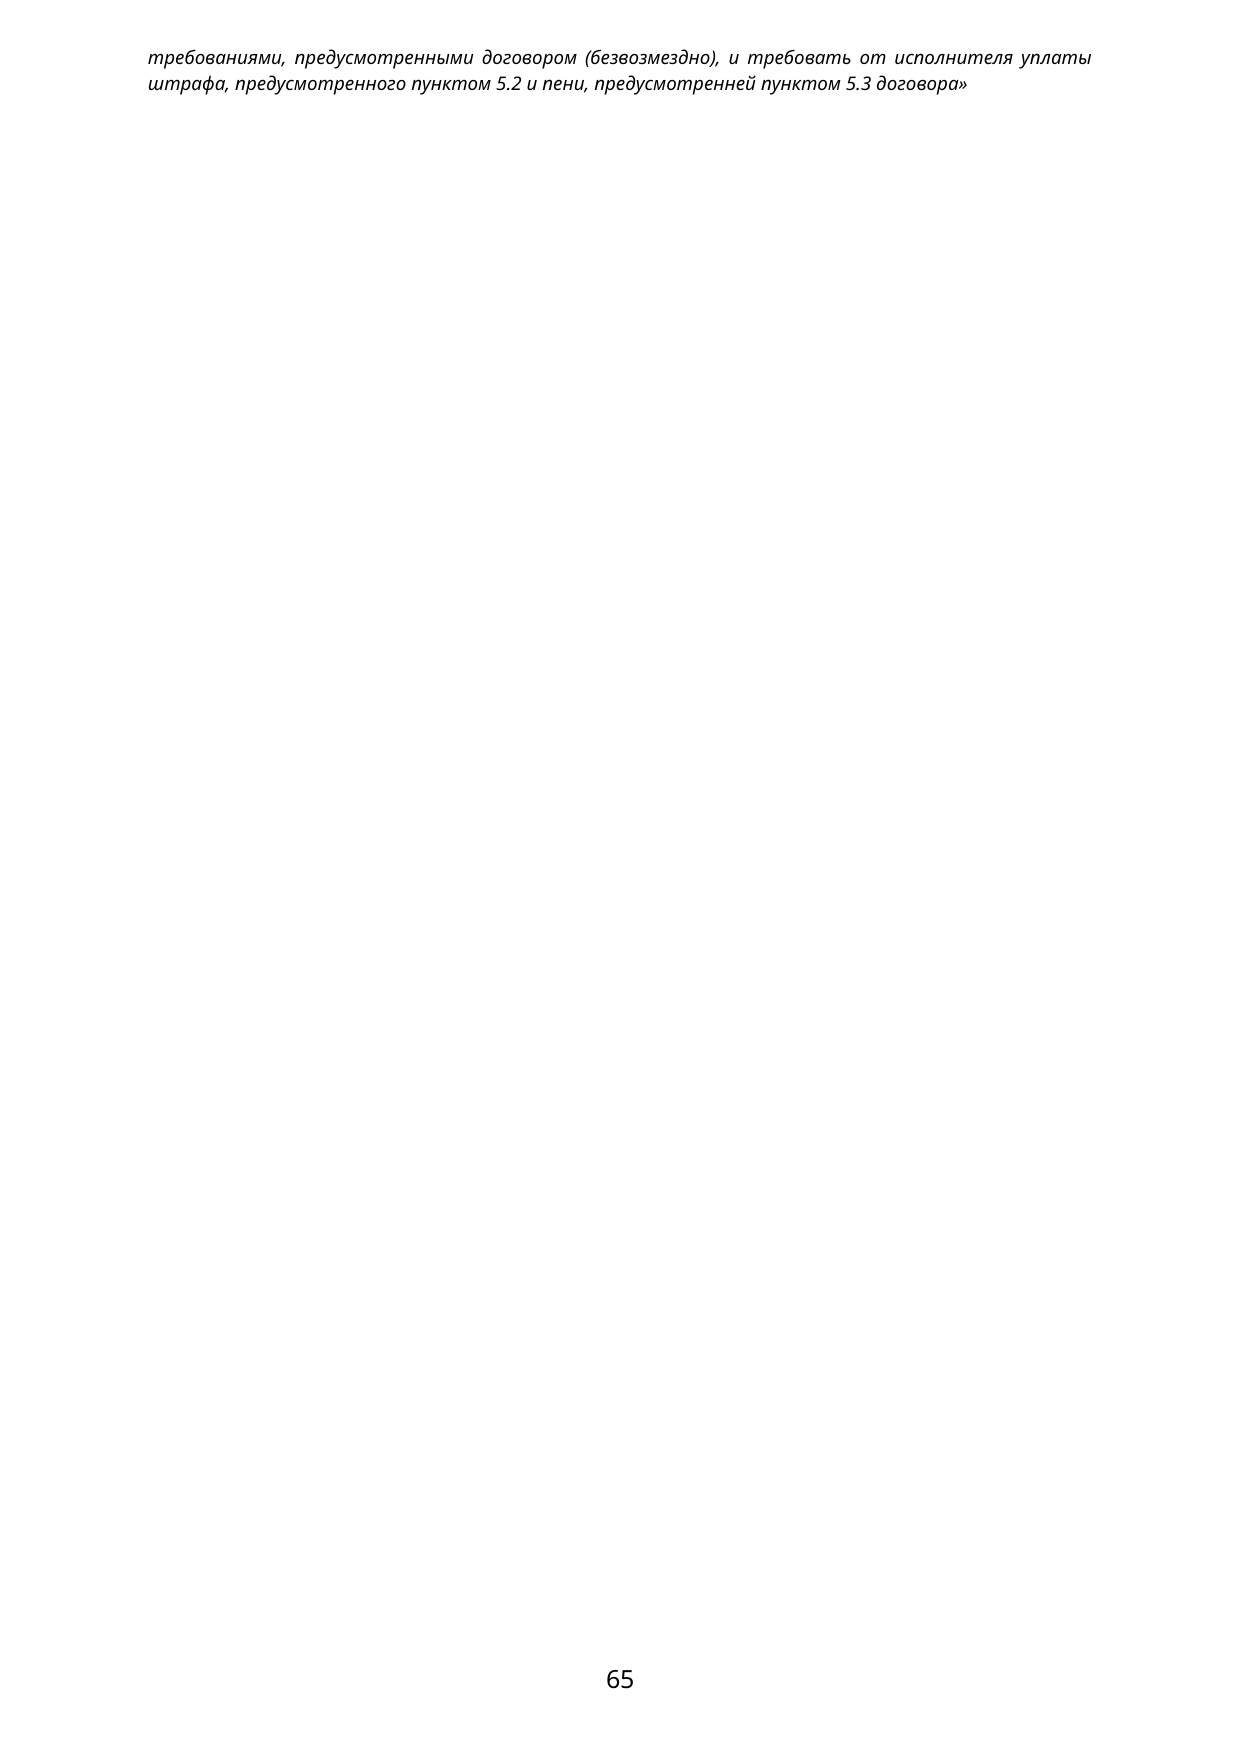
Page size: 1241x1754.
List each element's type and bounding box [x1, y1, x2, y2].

text [148, 44, 1092, 95]
